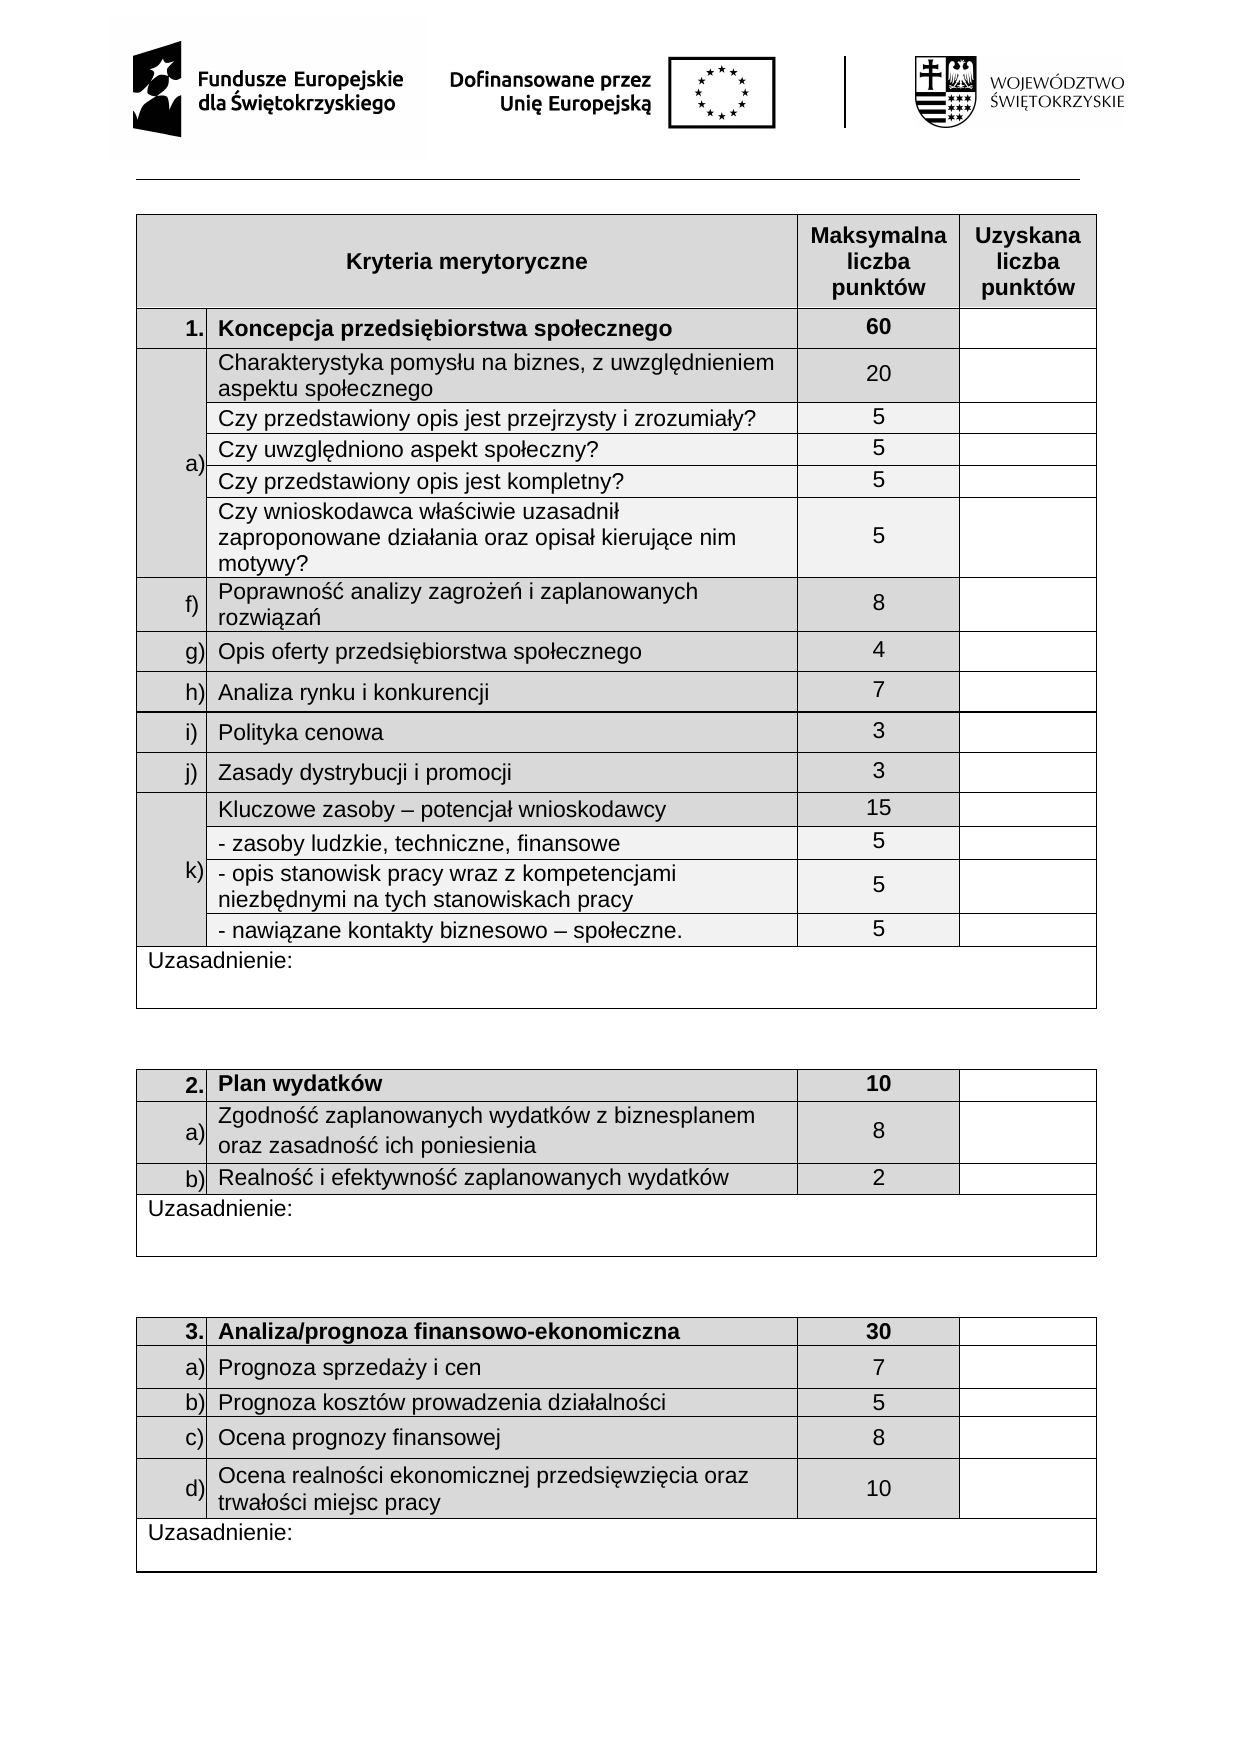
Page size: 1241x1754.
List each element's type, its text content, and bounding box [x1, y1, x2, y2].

table_cell [960, 1346, 1096, 1388]
table_cell Analiza rynku i konkurencji [207, 672, 797, 711]
table_header Uzyskana liczba punktów [960, 215, 1096, 307]
table_cell Opis oferty przedsiębiorstwa społecznego [207, 632, 797, 671]
table_cell 8 [798, 1417, 959, 1458]
table_cell 5 [798, 434, 959, 465]
table_cell [137, 1459, 206, 1518]
table_cell Uzasadnienie: [137, 1519, 1096, 1571]
table_cell 5 [798, 498, 959, 577]
table_cell [960, 1417, 1096, 1458]
table_header [960, 1070, 1096, 1101]
table_cell Realność i efektywność zaplanowanych wydatków [207, 1164, 797, 1194]
table_cell [960, 827, 1096, 859]
table_cell [137, 793, 206, 946]
table_cell [960, 1459, 1096, 1518]
table_cell [960, 403, 1096, 433]
table_cell [137, 578, 206, 631]
table_cell - opis stanowisk pracy wraz z kompetencjami niezbędnymi na tych stanowiskach pracy [207, 860, 797, 913]
table_cell Koncepcja przedsiębiorstwa społecznego [207, 309, 797, 348]
table_cell Poprawność analizy zagrożeń i zaplanowanych rozwiązań [207, 578, 797, 631]
table_header [960, 1318, 1096, 1345]
table_cell [960, 632, 1096, 671]
table_cell [960, 753, 1096, 792]
table_cell [960, 309, 1096, 348]
table_cell [137, 672, 206, 711]
table_cell Czy wnioskodawca właściwie uzasadnił zaproponowane działania oraz opisał kierujące nim motywy? [207, 498, 797, 577]
table_cell 8 [798, 1102, 959, 1163]
table_cell [137, 1164, 206, 1194]
table_header Analiza/prognoza finansowo-ekonomiczna [207, 1318, 797, 1345]
table_cell 7 [798, 672, 959, 711]
table_header Plan wydatków [207, 1070, 797, 1101]
table_cell 10 [798, 1459, 959, 1518]
picture [437, 18, 799, 161]
table_cell Czy przedstawiony opis jest kompletny? [207, 466, 797, 497]
table_cell [960, 672, 1096, 711]
table_cell [960, 793, 1096, 826]
table_cell 5 [798, 466, 959, 497]
picture [109, 17, 427, 161]
table_cell [960, 349, 1096, 402]
table_cell [137, 309, 206, 348]
table_cell [137, 713, 206, 752]
table_cell [137, 1389, 206, 1416]
table_cell Ocena prognozy finansowej [207, 1417, 797, 1458]
table_cell Uzasadnienie: [137, 947, 1096, 1008]
table_header [137, 1070, 206, 1101]
table_cell [960, 1164, 1096, 1194]
table_cell 5 [798, 403, 959, 433]
table_cell Polityka cenowa [207, 713, 797, 752]
table_cell 5 [798, 860, 959, 913]
table_cell [960, 914, 1096, 946]
table_cell Ocena realności ekonomicznej przedsięwzięcia oraz trwałości miejsc pracy [207, 1459, 797, 1518]
table_cell [137, 1102, 206, 1163]
table_cell - nawiązane kontakty biznesowo – społeczne. [207, 914, 797, 946]
table_header [137, 1318, 206, 1345]
table_cell Prognoza kosztów prowadzenia działalności [207, 1389, 797, 1416]
table_cell 5 [798, 827, 959, 859]
table_cell [960, 713, 1096, 752]
table_cell [137, 632, 206, 671]
table_cell [137, 753, 206, 792]
table_cell [137, 349, 206, 577]
table_cell 2 [798, 1164, 959, 1194]
table_header Maksymalna liczba punktów [798, 215, 959, 307]
table_cell 15 [798, 793, 959, 826]
table_cell Uzasadnienie: [137, 1195, 1096, 1256]
table_cell Charakterystyka pomysłu na biznes, z uwzględnieniem aspektu społecznego [207, 349, 797, 402]
table_cell Czy uwzględniono aspekt społeczny? [207, 434, 797, 465]
table_cell Czy przedstawiony opis jest przejrzysty i zrozumiały? [207, 403, 797, 433]
table_cell [960, 434, 1096, 465]
table_header 30 [798, 1318, 959, 1345]
table_cell [960, 498, 1096, 577]
table_cell 20 [798, 349, 959, 402]
table_cell - zasoby ludzkie, techniczne, finansowe [207, 827, 797, 859]
table_cell 5 [798, 1389, 959, 1416]
table_cell [960, 578, 1096, 631]
table_cell [137, 1346, 206, 1388]
table_cell 8 [798, 578, 959, 631]
table_cell [137, 1417, 206, 1458]
table_cell 5 [798, 914, 959, 946]
table_header Kryteria merytoryczne [137, 215, 797, 307]
table_cell [960, 1389, 1096, 1416]
table_cell Prognoza sprzedaży i cen [207, 1346, 797, 1388]
table_cell 4 [798, 632, 959, 671]
table_cell Kluczowe zasoby – potencjał wnioskodawcy [207, 793, 797, 826]
picture [915, 56, 1124, 128]
table_cell 7 [798, 1346, 959, 1388]
table_cell Zgodność zaplanowanych wydatków z biznesplanem oraz zasadność ich poniesienia [207, 1102, 797, 1163]
table_cell [960, 466, 1096, 497]
table_cell 3 [798, 713, 959, 752]
table_cell 60 [798, 309, 959, 348]
table_cell [960, 1102, 1096, 1163]
table_header 10 [798, 1070, 959, 1101]
table_cell [960, 860, 1096, 913]
table_cell 3 [798, 753, 959, 792]
table_cell Zasady dystrybucji i promocji [207, 753, 797, 792]
